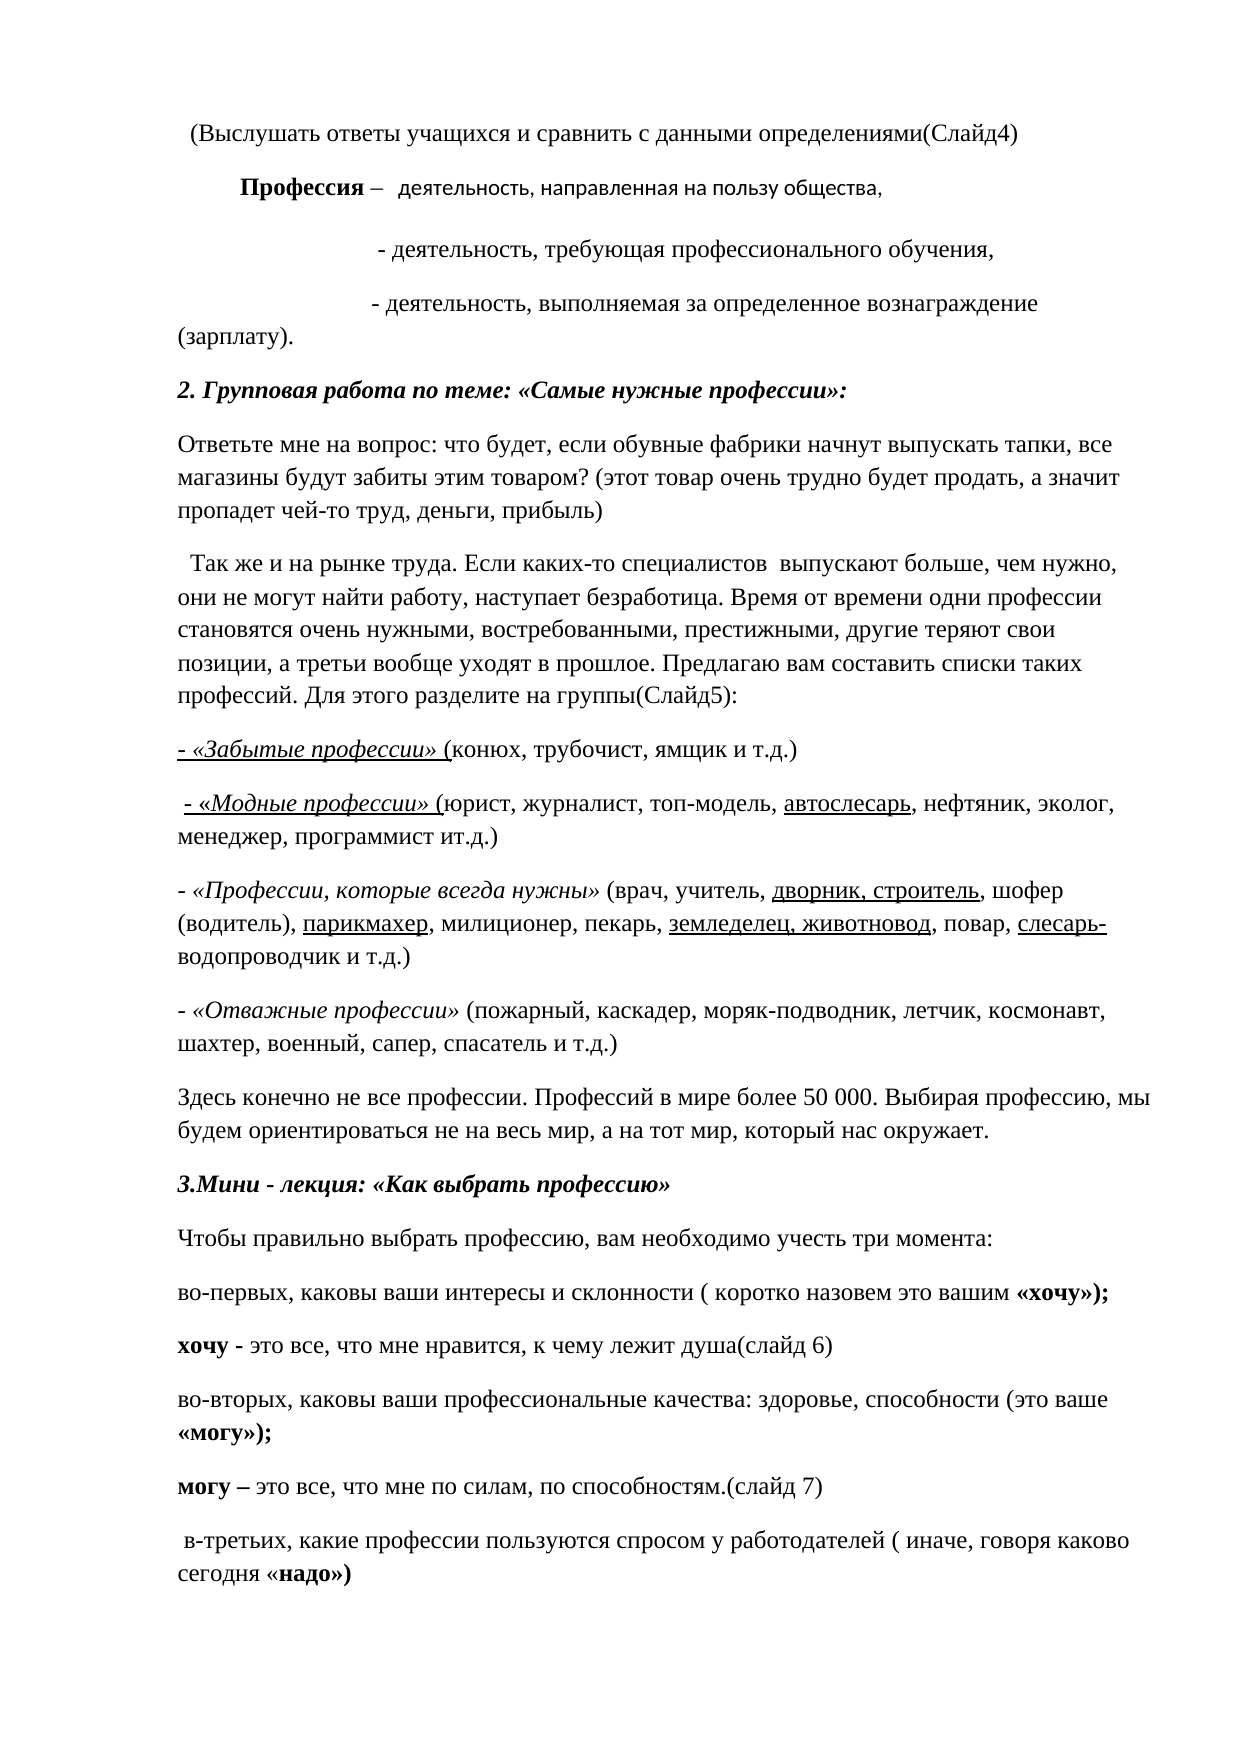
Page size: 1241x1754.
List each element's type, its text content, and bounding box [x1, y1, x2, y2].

text могу – это все, что мне по силам, по способностям.(слайд 7) [177, 1471, 1152, 1500]
text Здесь конечно не все профессии. Профессий в мире более 50 000. Выбирая профессию, мы будем ориентироваться не на весь мир, а на тот мир, который нас окружает. [177, 1082, 1152, 1144]
text 3.Мини - лекция: «Как выбрать профессию» [177, 1169, 1152, 1198]
text хочу - это все, что мне нравится, к чему лежит душа(слайд 6) [177, 1330, 1152, 1359]
text Так же и на рынке труда. Если каких-то специалистов выпускают больше, чем нужно, они не могут найти работу, наступает безработица. Время от времени одни профессии становятся очень нужными, востребованными, престижными, другие теряют свои позиции, а третьи вообще уходят в прошлое. Предлагаю вам составить списки таких профессий. Для этого разделите на группы(Слайд5): [177, 548, 1152, 709]
text Ответьте мне на вопрос: что будет, если обувные фабрики начнут выпускать тапки, все магазины будут забиты этим товаром? (этот товар очень трудно будет продать, а значит пропадет чей-то труд, деньги, прибыль) [177, 429, 1152, 523]
text - «Забытые профессии» (конюх, трубочист, ямщик и т.д.) [177, 734, 1152, 763]
text во-вторых, каковы ваши профессиональные качества: здоровье, способности (это ваше «могу»); [177, 1384, 1152, 1446]
text 2. Групповая работа по теме: «Самые нужные профессии»: [177, 375, 1152, 403]
text - деятельность, требующая профессионального обучения, [215, 234, 1152, 263]
text Чтобы правильно выбрать профессию, вам необходимо учесть три момента: [177, 1223, 1152, 1251]
text - «Модные профессии» (юрист, журналист, топ-модель, автослесарь, нефтяник, эколог, менеджер, программист ит.д.) [177, 788, 1152, 850]
text - «Профессии, которые всегда нужны» (врач, учитель, дворник, строитель, шофер (водитель), парикмахер, милиционер, пекарь, земледелец, животновод, повар, слесарь-водопроводчик и т.д.) [177, 875, 1152, 970]
text (Выслушать ответы учащихся и сравнить с данными определениями(Слайд4) [177, 118, 1152, 147]
text во-первых, каковы ваши интересы и склонности ( коротко назовем это вашим «хочу»); [177, 1277, 1152, 1305]
text - деятельность, выполняемая за определенное вознаграждение (зарплату). [177, 288, 1152, 350]
text Профессия – деятельность, направленная на пользу общества, [177, 172, 1152, 201]
text в-третьих, какие профессии пользуются спросом у работодателей ( иначе, говоря каково сегодня «надо») [177, 1525, 1152, 1587]
text - «Отважные профессии» (пожарный, каскадер, моряк-подводник, летчик, космонавт, шахтер, военный, сапер, спасатель и т.д.) [177, 995, 1152, 1057]
